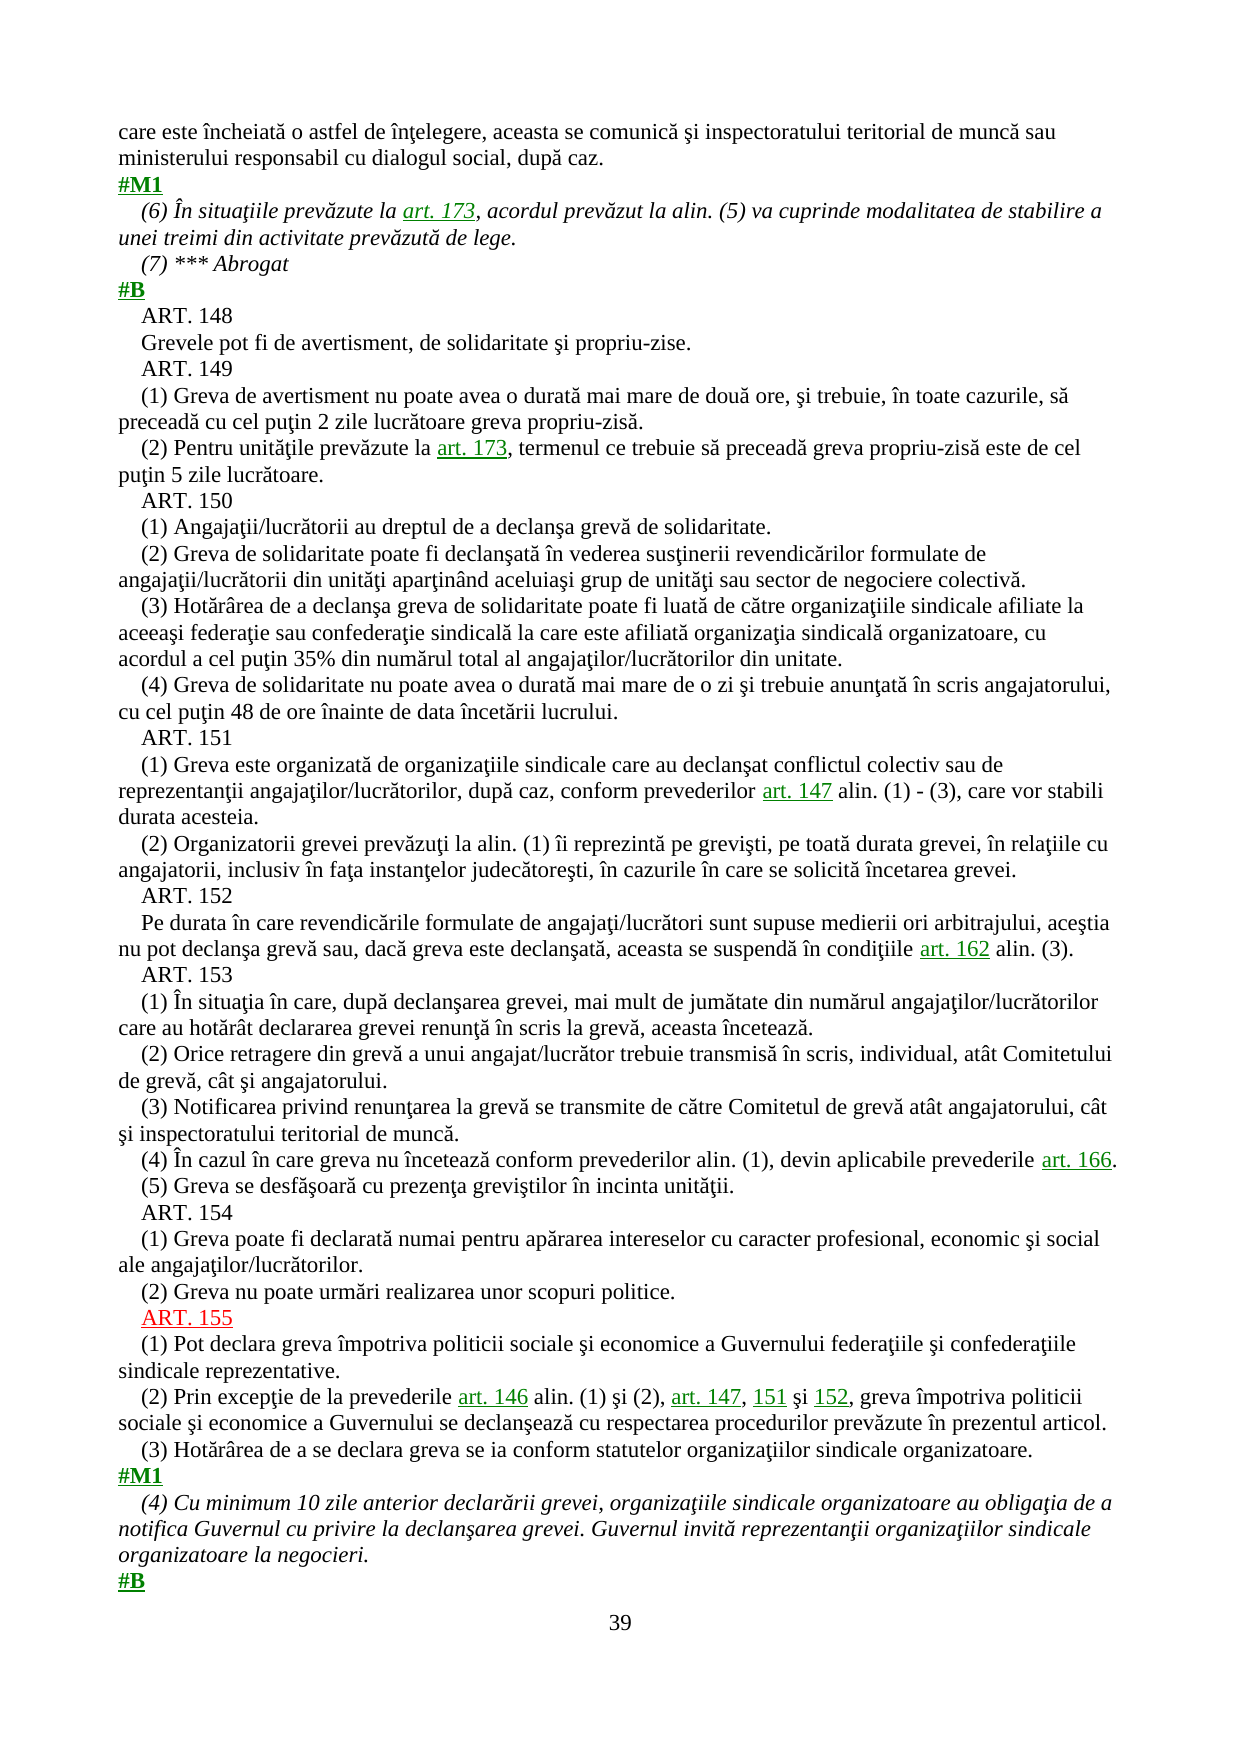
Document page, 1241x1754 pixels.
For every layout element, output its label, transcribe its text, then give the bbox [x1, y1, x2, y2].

text (2) Greva de solidaritate poate fi declanşată în vederea susţinerii revendicărilor formulate de angajaţii/lucrătorii din unităţi aparţinând aceluiaşi grup de unităţi sau sector de negociere colectivă. [118, 540, 1122, 592]
text (1) Angajaţii/lucrătorii au dreptul de a declanşa grevă de solidaritate. [118, 513, 1122, 540]
text #M1 [118, 171, 1122, 197]
text (2) Organizatorii grevei prevăzuţi la alin. (1) îi reprezintă pe grevişti, pe toată durata grevei, în relaţiile cu angajatorii, inclusiv în faţa instanţelor judecătoreşti, în cazurile în care se solicită încetarea grevei. [118, 830, 1122, 882]
text (4) Cu minimum 10 zile anterior declarării grevei, organizaţiile sindicale organizatoare au obligaţia de a notifica Guvernul cu privire la declanşarea grevei. Guvernul invită reprezentanţii organizaţiilor sindicale organizatoare la negocieri. [118, 1488, 1122, 1568]
text ART. 152 [118, 882, 1122, 909]
text (2) Prin excepţie de la prevederile art. 146 alin. (1) şi (2), art. 147, 151 şi 152, greva împotriva politicii sociale şi economice a Guvernului se declanşează cu respectarea procedurilor prevăzute în prezentul articol. [118, 1383, 1122, 1436]
text Pe durata în care revendicările formulate de angajaţi/lucrători sunt supuse medierii ori arbitrajului, aceştia nu pot declanşa grevă sau, dacă greva este declanşată, aceasta se suspendă în condiţiile art. 162 alin. (3). [118, 909, 1122, 961]
text (4) Greva de solidaritate nu poate avea o durată mai mare de o zi şi trebuie anunţată în scris angajatorului, cu cel puţin 48 de ore înainte de data încetării lucrului. [118, 672, 1122, 724]
text (2) Orice retragere din grevă a unui angajat/lucrător trebuie transmisă în scris, individual, atât Comitetului de grevă, cât şi angajatorului. [118, 1041, 1122, 1093]
text ART. 155 [118, 1304, 1122, 1330]
text ART. 150 [118, 487, 1122, 513]
text (1) Pot declara greva împotriva politicii sociale şi economice a Guvernului federaţiile şi confederaţiile sindicale reprezentative. [118, 1330, 1122, 1383]
text ART. 153 [118, 961, 1122, 988]
text (6) În situaţiile prevăzute la art. 173, acordul prevăzut la alin. (5) va cuprinde modalitatea de stabilire a unei treimi din activitate prevăzută de lege. [118, 197, 1122, 250]
text (3) Hotărârea de a declanşa greva de solidaritate poate fi luată de către organizaţiile sindicale afiliate la aceeaşi federaţie sau confederaţie sindicală la care este afiliată organizaţia sindicală organizatoare, cu acordul a cel puţin 35% din numărul total al angajaţilor/lucrătorilor din unitate. [118, 592, 1122, 672]
text (5) Greva se desfăşoară cu prezenţa greviştilor în incinta unităţii. [118, 1172, 1122, 1199]
text ART. 154 [118, 1199, 1122, 1225]
text #B [118, 1568, 1122, 1594]
text #M1 [118, 1462, 1122, 1488]
text ART. 148 [118, 303, 1122, 329]
text (1) Greva este organizată de organizaţiile sindicale care au declanşat conflictul colectiv sau de reprezentanţii angajaţilor/lucrătorilor, după caz, conform prevederilor art. 147 alin. (1) - (3), care vor stabili durata acesteia. [118, 751, 1122, 830]
text (1) În situaţia în care, după declanşarea grevei, mai mult de jumătate din numărul angajaţilor/lucrătorilor care au hotărât declararea grevei renunţă în scris la grevă, aceasta încetează. [118, 988, 1122, 1041]
text Grevele pot fi de avertisment, de solidaritate şi propriu-zise. [118, 329, 1122, 355]
text (3) Hotărârea de a se declara greva se ia conform statutelor organizaţiilor sindicale organizatoare. [118, 1436, 1122, 1462]
text (3) Notificarea privind renunţarea la grevă se transmite de către Comitetul de grevă atât angajatorului, cât şi inspectoratului teritorial de muncă. [118, 1093, 1122, 1146]
text (1) Greva de avertisment nu poate avea o durată mai mare de două ore, şi trebuie, în toate cazurile, să preceadă cu cel puţin 2 zile lucrătoare greva propriu-zisă. [118, 382, 1122, 434]
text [118, 118, 1122, 171]
text (2) Pentru unităţile prevăzute la art. 173, termenul ce trebuie să preceadă greva propriu-zisă este de cel puţin 5 zile lucrătoare. [118, 434, 1122, 487]
text (1) Greva poate fi declarată numai pentru apărarea intereselor cu caracter profesional, economic şi social ale angajaţilor/lucrătorilor. [118, 1225, 1122, 1278]
text (7) *** Abrogat [118, 250, 1122, 276]
text (4) În cazul în care greva nu încetează conform prevederilor alin. (1), devin aplicabile prevederile art. 166. [118, 1146, 1122, 1172]
text ART. 151 [118, 724, 1122, 751]
text (2) Greva nu poate urmări realizarea unor scopuri politice. [118, 1278, 1122, 1304]
text ART. 149 [118, 355, 1122, 382]
text #B [118, 276, 1122, 303]
